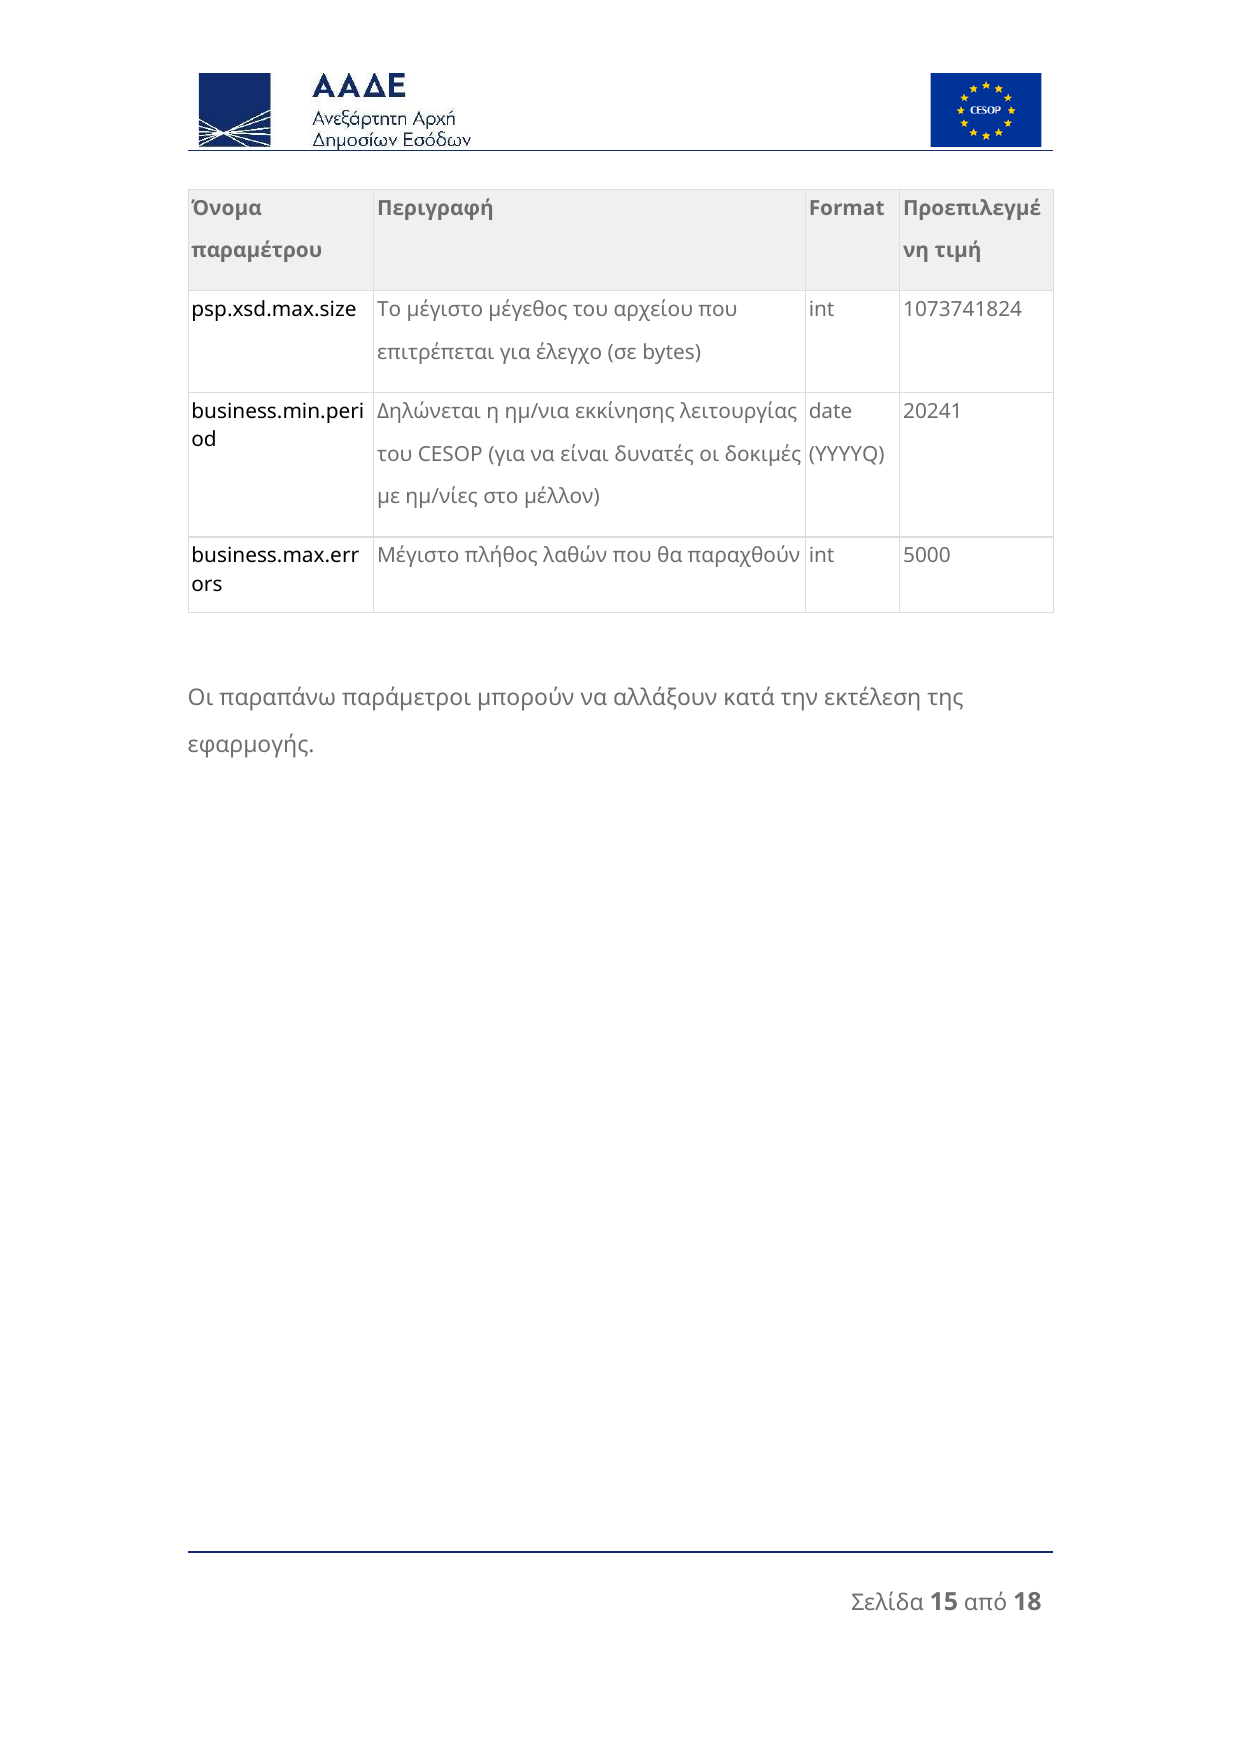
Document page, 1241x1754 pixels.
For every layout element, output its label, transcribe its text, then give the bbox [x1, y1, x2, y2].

table_header Περιγραφή [374, 190, 805, 290]
text Οι παραπάνω παράμετροι μπορούν να αλλάξουν κατά την εκτέλεση της εφαρμογής. [187, 681, 1053, 759]
table_cell int [806, 291, 899, 392]
picture [198, 73, 471, 150]
picture [930, 73, 1042, 147]
table_header Format [806, 190, 899, 290]
table_cell date (YYYYQ) [806, 393, 899, 536]
table_header Όνομα παραμέτρου [189, 190, 373, 290]
table_cell Δηλώνεται η ημ/νια εκκίνησης λειτουργίας του CESOP (για να είναι δυνατές οι δοκιμές με ημ/νίες στο μέλλον) [374, 393, 805, 536]
table_cell 5000 [900, 538, 1053, 612]
table_cell 1073741824 [900, 291, 1053, 392]
table_header Προεπιλεγμένη τιμή [900, 190, 1053, 290]
table_cell business.max.errors [189, 538, 373, 612]
table_cell Το μέγιστο μέγεθος του αρχείου που επιτρέπεται για έλεγχο (σε bytes) [374, 291, 805, 392]
table_cell Μέγιστο πλήθος λαθών που θα παραχθούν [374, 538, 805, 612]
table_cell psp.xsd.max.size [189, 291, 373, 392]
table_cell int [806, 538, 899, 612]
table_cell business.min.period [189, 393, 373, 536]
table_cell 20241 [900, 393, 1053, 536]
